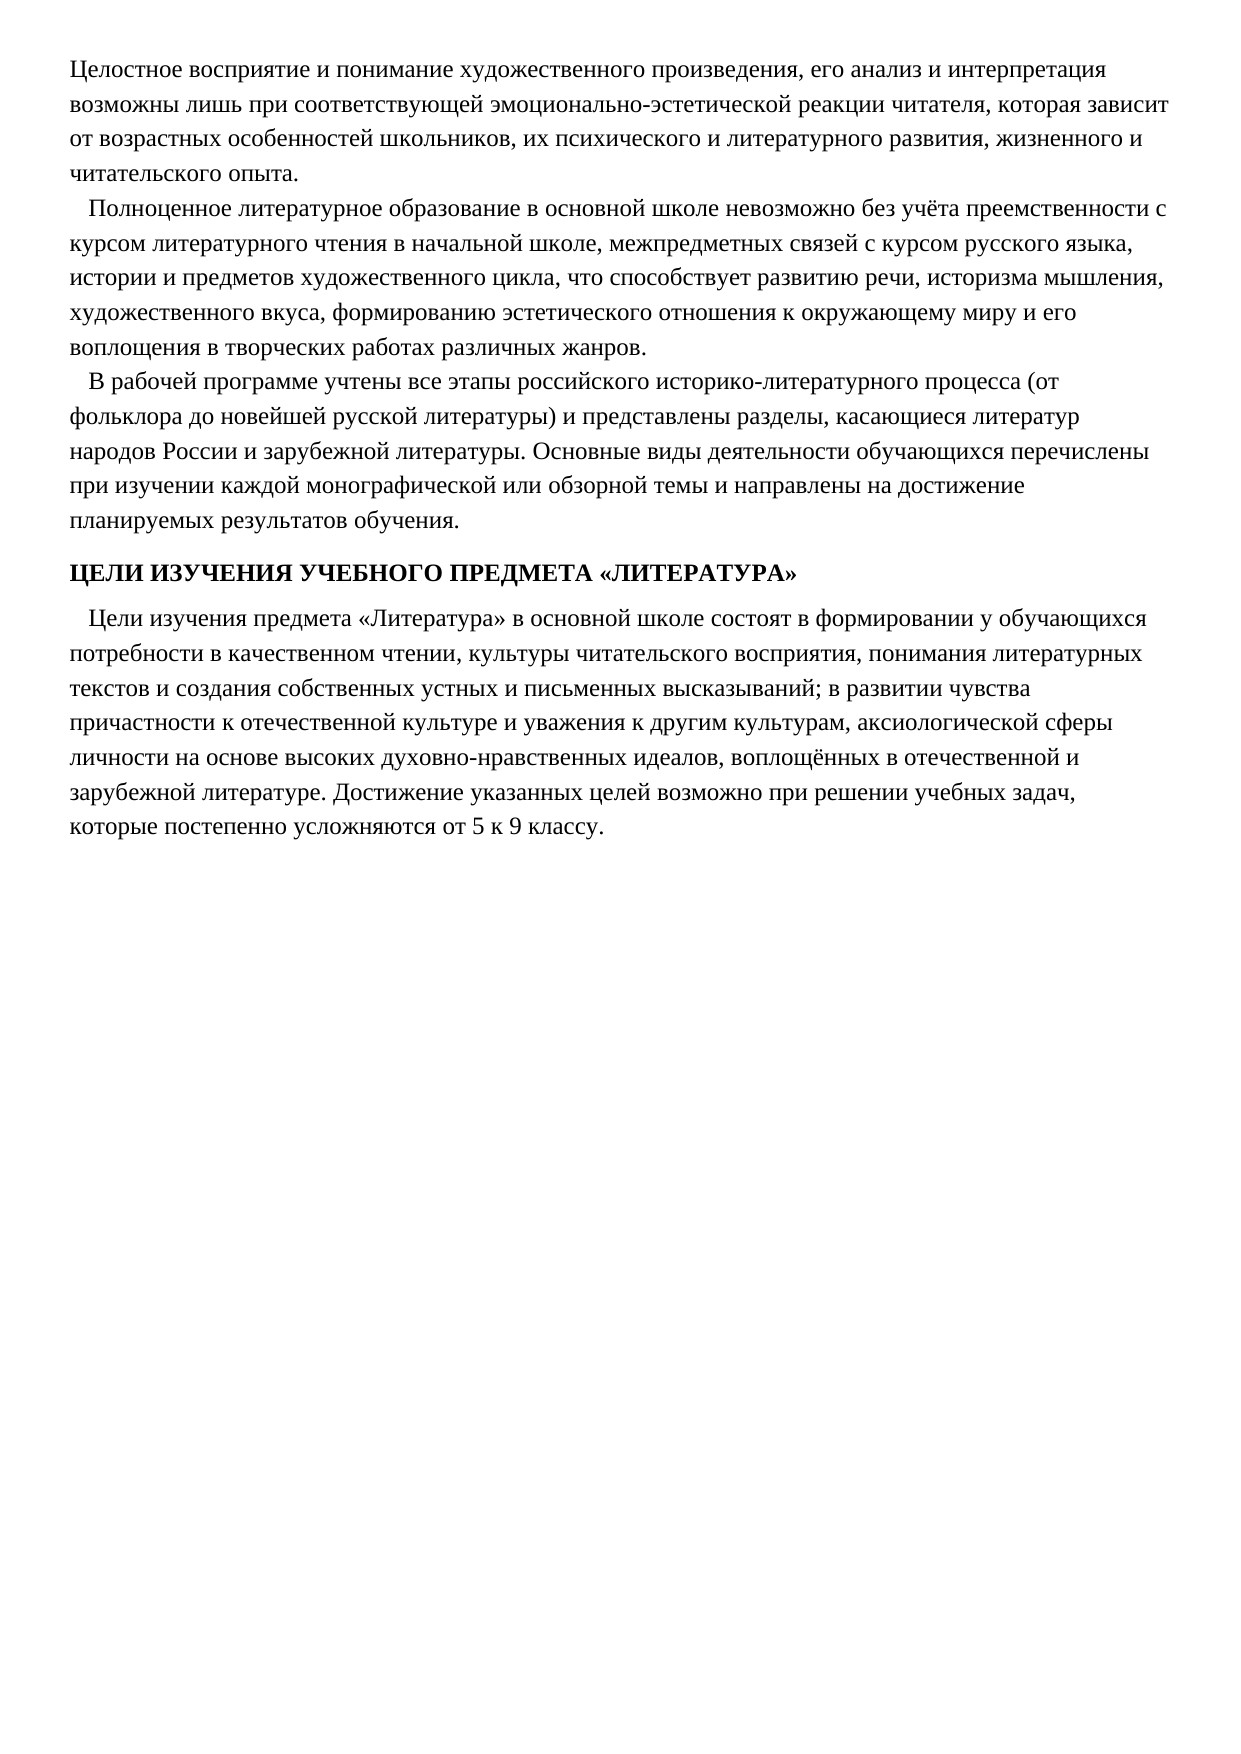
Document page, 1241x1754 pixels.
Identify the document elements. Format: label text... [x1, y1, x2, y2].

subtitle ЦЕЛИ ИЗУЧЕНИЯ УЧЕБНОГО ПРЕДМЕТА «ЛИТЕРАТУРА» [69, 558, 1182, 587]
text В рабочей программе учтены все этапы российского историко-литературного процесса (от фольклора до новейшей русской литературы) и представлены разделы, касающиеся литератур народов России и зарубежной литературы. Основные виды деятельности обучающихся перечислены при изучении каждой монографической или обзорной темы и направлены на достижение планируемых результатов обучения. [69, 366, 1152, 534]
text Цели изучения предмета «Литература» в основной школе состоят в формировании у обучающихся потребности в качественном чтении, культуры читательского восприятия, понимания литературных текстов и создания собственных устных и письменных высказываний; в развитии чувства причастности к отечественной культуре и уважения к другим культурам, аксиологической сферы личности на основе высоких духовно-нравственных идеалов, воплощённых в отечественной и зарубежной литературе. Достижение указанных целей возможно при решении учебных задач, которые постепенно усложняются от 5 к 9 классу. [69, 603, 1150, 840]
text Целостное восприятие и понимание художественного произведения, его анализ и интерпретация возможны лишь при соответствующей эмоционально-эстетической реакции читателя, которая зависит от возрастных особенностей школьников, их психического и литературного развития, жизненного и читательского опыта. [69, 54, 1182, 187]
text Полноценное литературное образование в основной школе невозможно без учёта преемственности с курсом литературного чтения в начальной школе, межпредметных связей с курсом русского языка, истории и предметов художественного цикла, что способствует развитию речи, историзма мышления, художественного вкуса, формированию эстетического отношения к окружающему миру и его воплощения в творческих работах различных жанров. [69, 193, 1170, 360]
